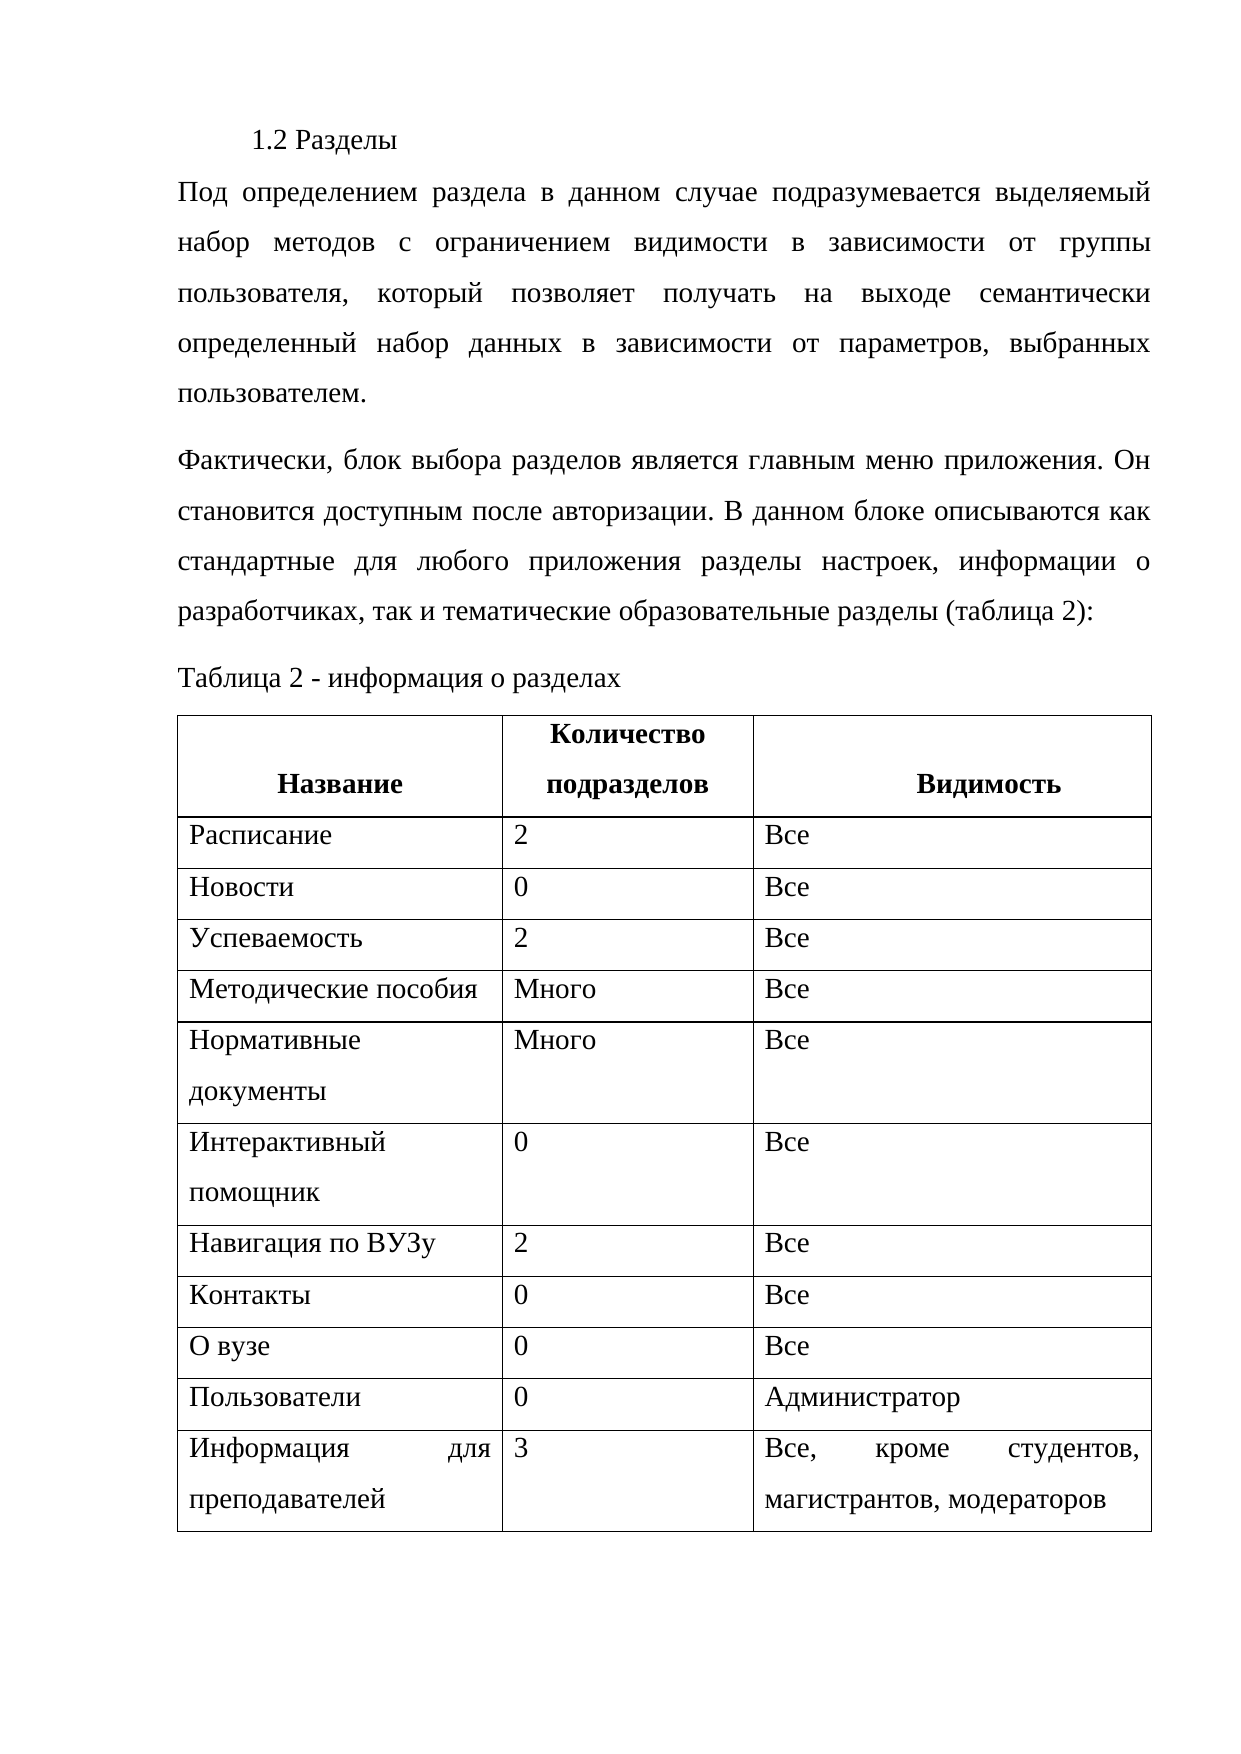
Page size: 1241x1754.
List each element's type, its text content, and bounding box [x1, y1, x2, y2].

table_cell Навигация по ВУЗу [178, 1226, 502, 1276]
table_cell Много [503, 1023, 753, 1123]
table_cell Новости [178, 869, 502, 919]
table_cell 0 [503, 1328, 753, 1378]
table_cell 0 [503, 1379, 753, 1429]
table_cell Интерактивный помощник [178, 1124, 502, 1224]
table_cell Все [754, 869, 1151, 919]
table_cell Успеваемость [178, 920, 502, 970]
table_cell Все [754, 1023, 1151, 1123]
table_cell Много [503, 971, 753, 1021]
table_cell 2 [503, 818, 753, 868]
table_cell О вузе [178, 1328, 502, 1378]
text Таблица 2 - информация о разделах [177, 660, 1152, 694]
table_cell Нормативные документы [178, 1023, 502, 1123]
table_header Название [178, 716, 502, 816]
table_cell Все [754, 971, 1151, 1021]
table_cell Пользователи [178, 1379, 502, 1429]
table_cell Все [754, 1226, 1151, 1276]
text Фактически, блок выбора разделов является главным меню приложения. Он становится доступным после авторизации. В данном блоке описываются как стандартные для любого приложения разделы настроек, информации о разработчиках, так и тематические образовательные разделы (таблица 2): [177, 442, 1152, 627]
table_cell Все [754, 920, 1151, 970]
table_cell Информация для преподавателей [178, 1431, 502, 1531]
table_cell Все, кроме студентов, магистрантов, модераторов [754, 1431, 1151, 1531]
table_cell Все [754, 1277, 1151, 1327]
table_header Видимость [754, 716, 1151, 816]
text Под определением раздела в данном случае подразумевается выделяемый набор методов с ограничением видимости в зависимости от группы пользователя, который позволяет получать на выходе семантически определенный набор данных в зависимости от параметров, выбранных пользователем. [177, 174, 1152, 409]
table_cell 0 [503, 1124, 753, 1224]
table_cell 2 [503, 1226, 753, 1276]
table_cell Контакты [178, 1277, 502, 1327]
subtitle 1.2 Разделы [177, 122, 1152, 156]
table_cell Расписание [178, 818, 502, 868]
table_cell Методические пособия [178, 971, 502, 1021]
table_cell Все [754, 1124, 1151, 1224]
table_cell 2 [503, 920, 753, 970]
table_cell Все [754, 818, 1151, 868]
table_header Количество подразделов [503, 716, 753, 816]
table_cell Администратор [754, 1379, 1151, 1429]
table_cell Все [754, 1328, 1151, 1378]
table_cell 3 [503, 1431, 753, 1531]
table_cell 0 [503, 869, 753, 919]
table_cell 0 [503, 1277, 753, 1327]
